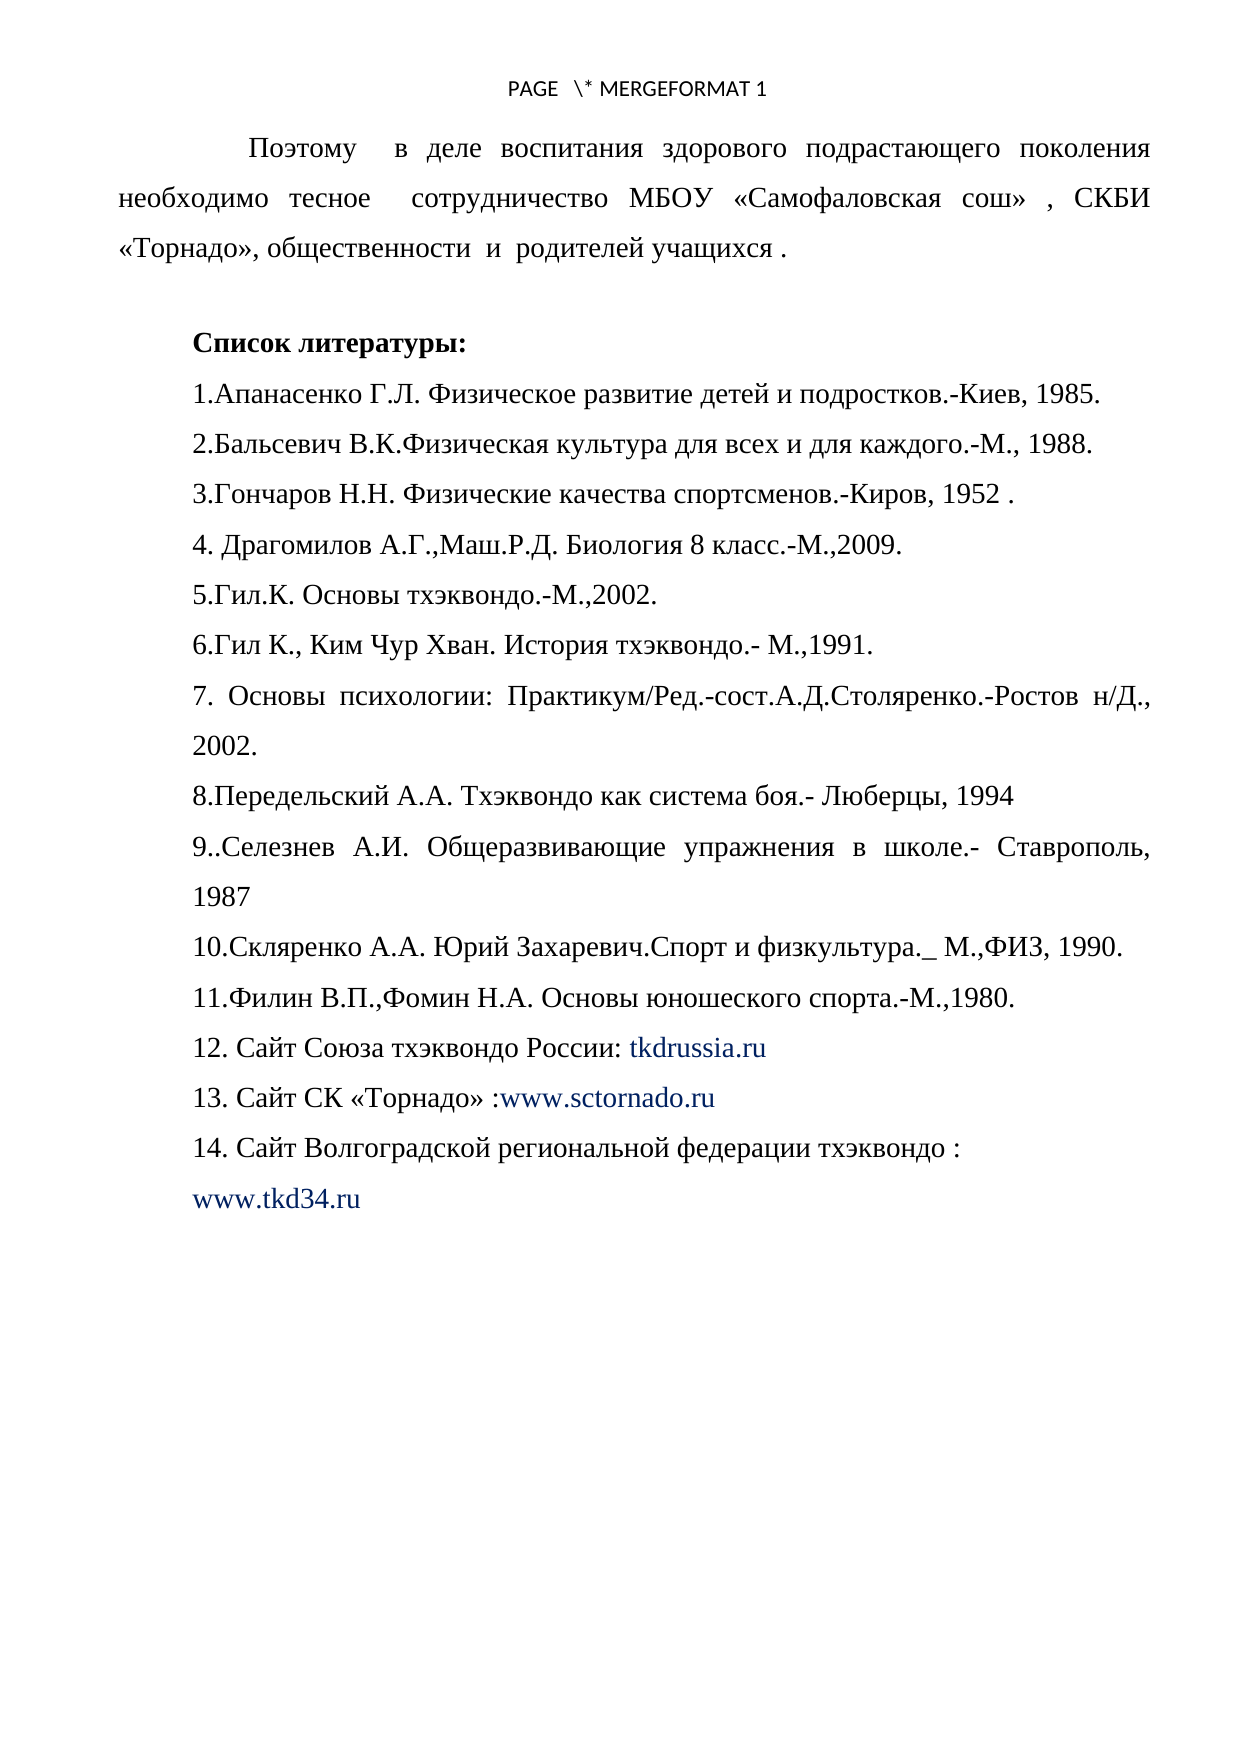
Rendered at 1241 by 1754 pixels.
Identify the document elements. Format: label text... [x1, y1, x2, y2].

text 4. Драгомилов А.Г.,Маш.Р.Д. Биология 8 класс.-М.,2009. [118, 527, 1152, 560]
text 8.Передельский А.А. Тхэквондо как система боя.- Люберцы, 1994 [118, 778, 1152, 812]
text www.tkd34.ru [118, 1181, 1152, 1214]
text Поэтому в деле воспитания здорового подрастающего поколения необходимо тесное сотрудничество МБОУ «Самофаловская сош» , СКБИ «Торнадо», общественности и родителей учащихся . [118, 130, 1152, 264]
text 10.Скляренко А.А. Юрий Захаревич.Спорт и физкультура._ М.,ФИЗ, 1990. [192, 929, 1152, 963]
text 11.Филин В.П.,Фомин Н.А. Основы юношеского спорта.-М.,1980. [118, 980, 1152, 1013]
text 6.Гил К., Ким Чур Хван. История тхэквондо.- М.,1991. [118, 627, 1152, 661]
text 14. Сайт Волгоградской региональной федерации тхэквондо : [118, 1131, 1152, 1164]
text 13. Сайт СК «Торнадо» :www.sctornado.ru [118, 1080, 1152, 1114]
text 12. Сайт Союза тхэквондо России: tkdrussia.ru [118, 1030, 1152, 1063]
text 1.Апанасенко Г.Л. Физическое развитие детей и подростков.-Киев, 1985. [118, 376, 1152, 409]
text 2.Бальсевич В.К.Физическая культура для всех и для каждого.-М., 1988. [118, 426, 1152, 460]
text 5.Гил.К. Основы тхэквондо.-М.,2002. [118, 577, 1152, 611]
text 9..Селезнев А.И. Общеразвивающие упражнения в школе.- Ставрополь, 1987 [192, 829, 1152, 913]
text 7. Основы психологии: Практикум/Ред.-сост.А.Д.Столяренко.-Ростов н/Д., 2002. [192, 678, 1152, 762]
text Список литературы: [118, 326, 1152, 359]
text 3.Гончаров Н.Н. Физические качества спортсменов.-Киров, 1952 . [118, 477, 1152, 510]
